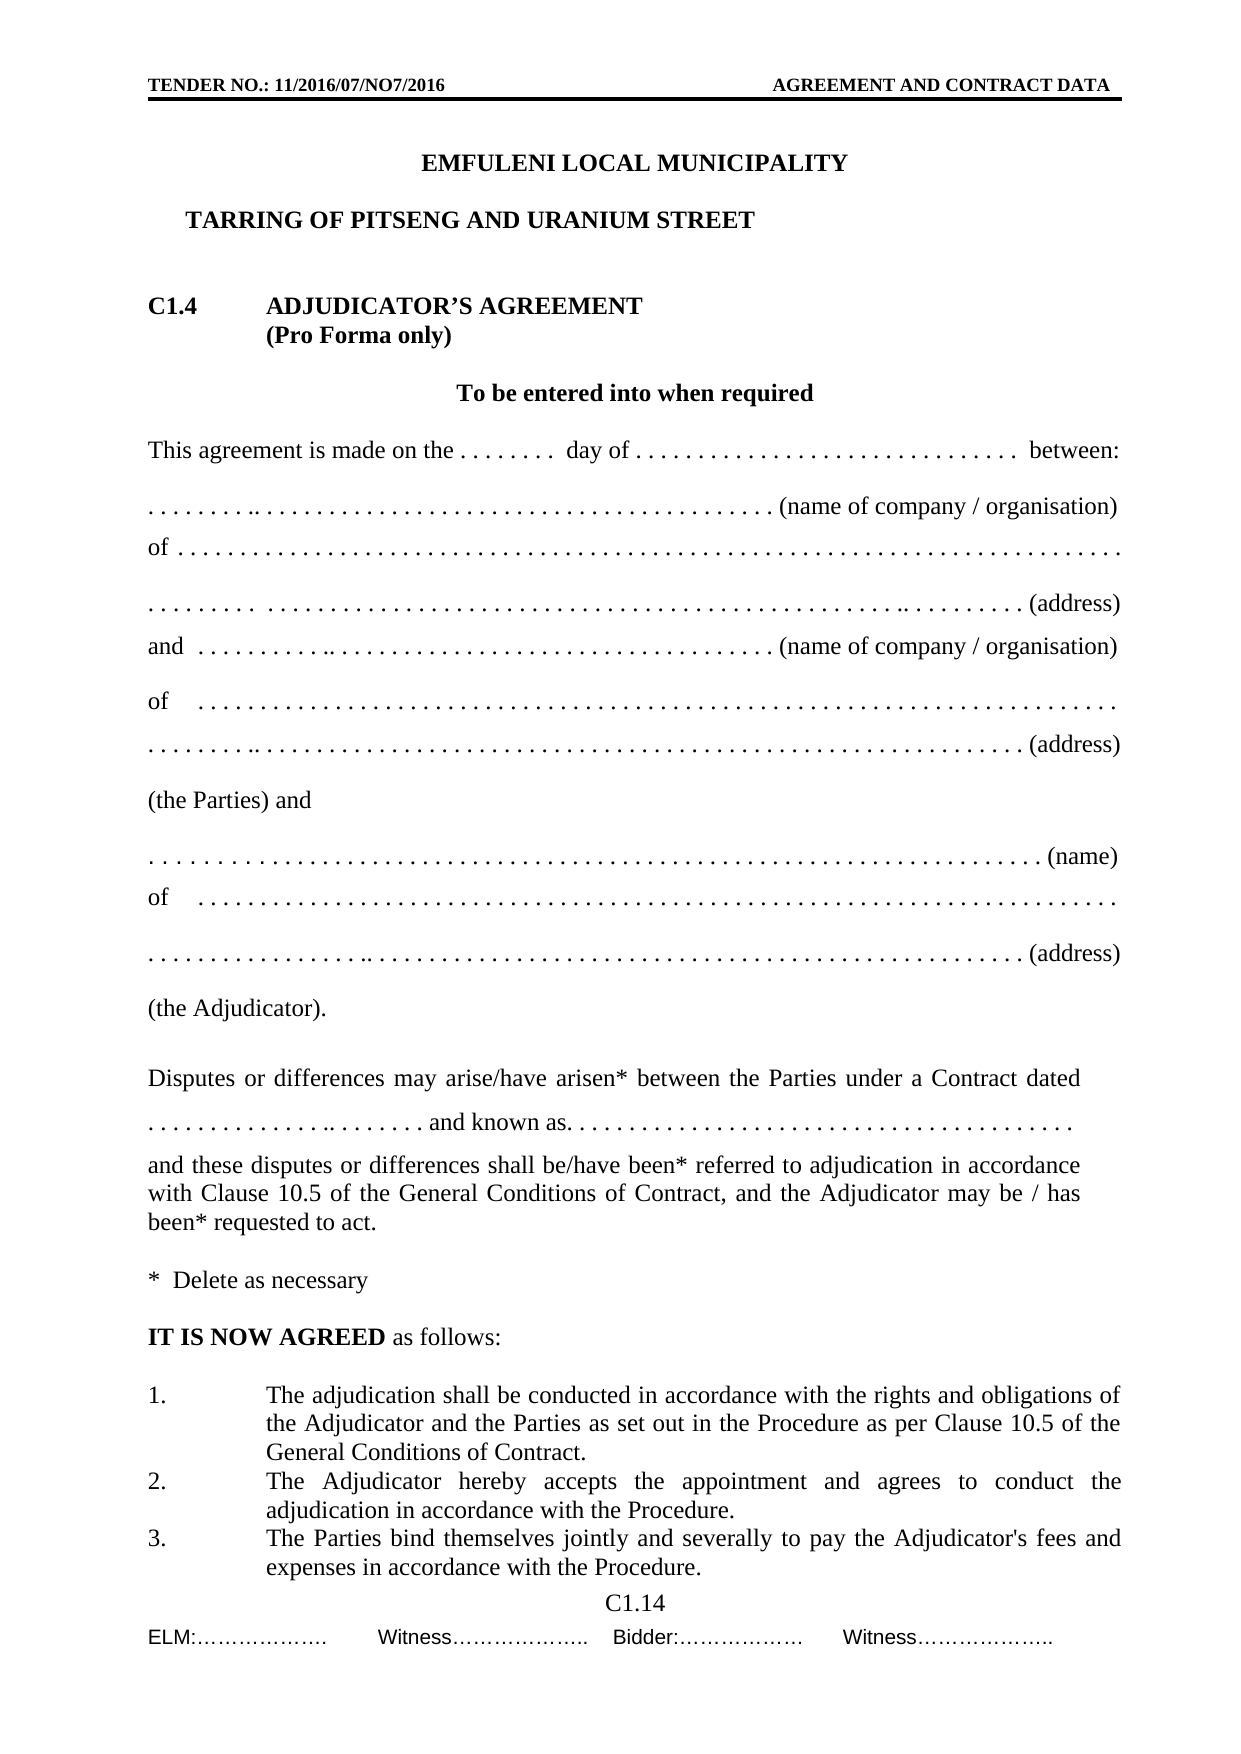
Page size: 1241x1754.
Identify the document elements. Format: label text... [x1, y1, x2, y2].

text and these disputes or differences shall be/have been* referred to adjudication in accordance with Clause 10.5 of the General Conditions of Contract, and the Adjudicator may be / has been* requested to act. [148, 1150, 1082, 1236]
list . . . . . . . . .. . . . . . . . . . . . . . . . . . . . . . . . . . . . . . . . . . . . . . . . . . (name of company / organisation) [148, 491, 1122, 519]
text (the Adjudicator). [148, 993, 1122, 1022]
list 3. The Parties bind themselves jointly and severally to pay the Adjudicator's fees and expenses in accordance with the Procedure. [148, 1523, 1122, 1581]
text IT IS NOW AGREED as follows: [148, 1322, 1082, 1351]
text of . . . . . . . . . . . . . . . . . . . . . . . . . . . . . . . . . . . . . . . . . . . . . . . . . . . . . . . . . . . . . . . . . . . . . . . . . . . . . . . . . . .. . . . . . . . . . . . . . . . . . . . . . . . . . . . . . . . . . . . . . . . . . . . . . . . . . . . . . . . . . . . . . (address) [148, 686, 1122, 758]
text . . . . . . . . . . . . . . . . . .. . . . . . . . . . . . . . . . . . . . . . . . . . . . . . . . . . . . . . . . . . . . . . . . . . . . . (address) [148, 938, 1122, 967]
text EMFULENI LOCAL MUNICIPALITY [148, 148, 1122, 176]
text TARRING OF PITSENG AND URANIUM STREET [185, 205, 1122, 234]
text C1.4 ADJUDICATOR’S AGREEMENT [148, 291, 1122, 320]
text of . . . . . . . . . . . . . . . . . . . . . . . . . . . . . . . . . . . . . . . . . . . . . . . . . . . . . . . . . . . . . . . . . . . . . . . . . . . . [148, 532, 1122, 561]
text Disputes or differences may arise/have arisen* between the Parties under a Contract dated . . . . . . . . . . . . . . .. . . . . . . . and known as. . . . . . . . . . . . . . . . . . . . . . . . . . . . . . . . . . . . . . . . . [148, 1063, 1081, 1135]
text . . . . . . . . . . . . . . . . . . . . . . . . . . . . . . . . . . . . . . . . . . . . . . . . . . . . . . . . . . . .. . . . . . . . . . (address) and . . . . . . . . . . .. . . . . . . . . . . . . . . . . . . . . . . . . . . . . . . . . . . . (name of company / organisation) [148, 588, 1122, 659]
list . . . . . . . . . . . . . . . . . . . . . . . . . . . . . . . . . . . . . . . . . . . . . . . . . . . . . . . . . . . . . . . . . . . . . . . (name) [148, 841, 1122, 870]
text To be entered into when required [148, 378, 1122, 406]
text (the Parties) and [148, 785, 1122, 814]
list 1. The adjudication shall be conducted in accordance with the rights and obligations of the Adjudicator and the Parties as set out in the Procedure as per Clause 10.5 of the General Conditions of Contract. [148, 1380, 1122, 1466]
text * Delete as necessary [148, 1265, 1082, 1293]
text of . . . . . . . . . . . . . . . . . . . . . . . . . . . . . . . . . . . . . . . . . . . . . . . . . . . . . . . . . . . . . . . . . . . . . . . . . . [148, 882, 1122, 911]
list 2. The Adjudicator hereby accepts the appointment and agrees to conduct the adjudication in accordance with the Procedure. [148, 1466, 1122, 1523]
text This agreement is made on the . . . . . . . . day of . . . . . . . . . . . . . . . . . . . . . . . . . . . . . . . between: [148, 435, 1122, 464]
text (Pro Forma only) [148, 320, 1122, 349]
